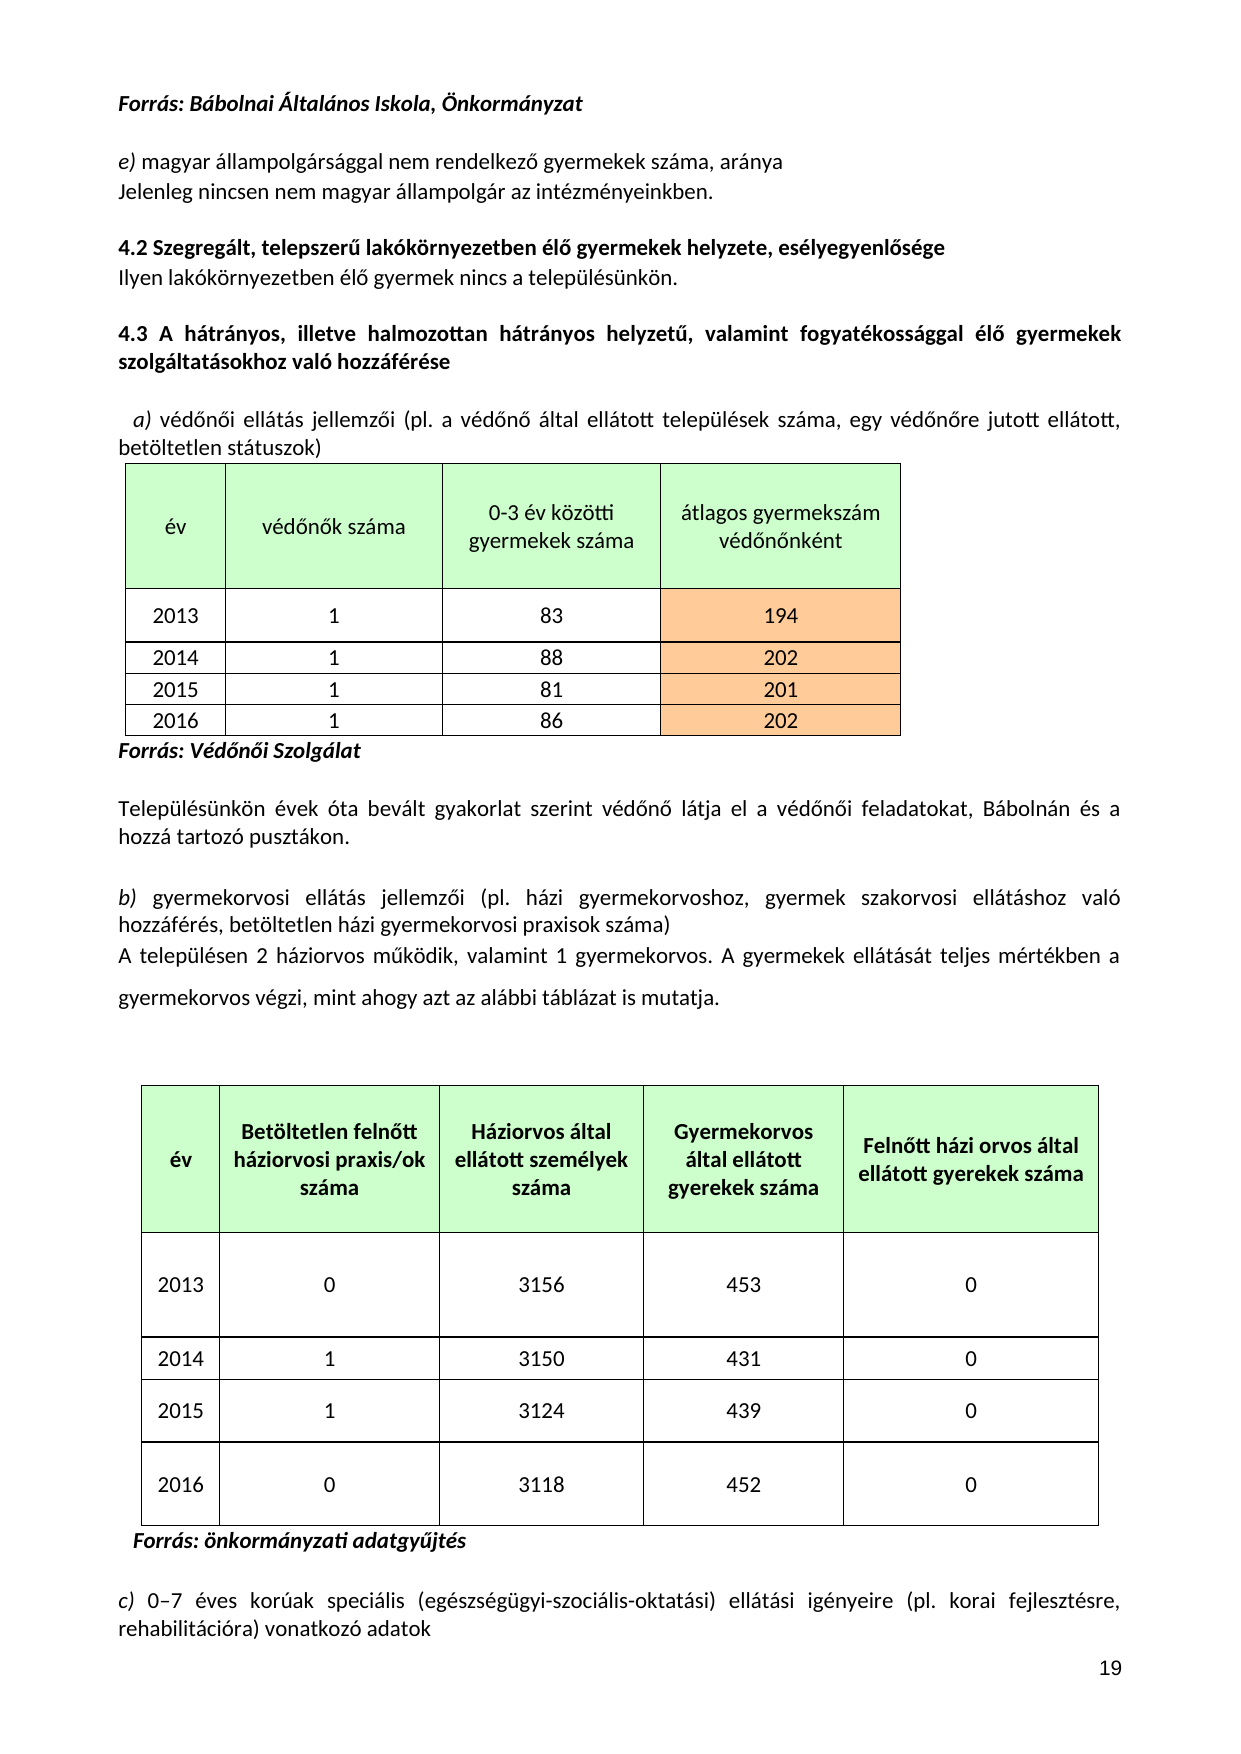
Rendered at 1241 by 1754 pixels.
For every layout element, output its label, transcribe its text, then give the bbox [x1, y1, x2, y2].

table_cell 0 [844, 1338, 1098, 1378]
table_cell 431 [644, 1338, 843, 1378]
table_cell 1 [220, 1380, 439, 1441]
table_header 0-3 év közötti gyermekek száma [443, 464, 660, 588]
table_cell 2015 [126, 674, 225, 704]
table_cell 194 [661, 589, 900, 641]
table_header év [142, 1086, 219, 1232]
text c) 0–7 éves korúak speciális (egészségügyi-szociális-oktatási) ellátási igényeire (pl. korai fejlesztésre, rehabilitációra) vonatkozó adatok [118, 1586, 1122, 1642]
table_cell 1 [226, 643, 442, 673]
table_header Felnőtt házi orvos által ellátott gyerekek száma [844, 1086, 1098, 1232]
text A településen 2 háziorvos működik, valamint 1 gyermekorvos. A gyermekek ellátását teljes mértékben a gyermekorvos végzi, mint ahogy azt az alábbi táblázat is mutatja. [118, 941, 1122, 1011]
table_cell 202 [661, 705, 900, 735]
table_cell 1 [226, 705, 442, 735]
table_cell 2015 [142, 1380, 219, 1441]
table_cell 81 [443, 674, 660, 704]
table_header Gyermekorvos által ellátott gyerekek száma [644, 1086, 843, 1232]
table_cell 0 [844, 1380, 1098, 1441]
text 4.2 Szegregált, telepszerű lakókörnyezetben élő gyermekek helyzete, esélyegyenlősége [118, 233, 1122, 261]
table_cell 3124 [440, 1380, 643, 1441]
table_cell 439 [644, 1380, 843, 1441]
table_cell 2014 [126, 643, 225, 673]
table_cell 1 [226, 589, 442, 641]
table_header Betöltetlen felnőtt háziorvosi praxis/ok száma [220, 1086, 439, 1232]
text a) védőnői ellátás jellemzői (pl. a védőnő által ellátott települések száma, egy védőnőre jutott ellátott, betöltetlen státuszok) [118, 405, 1122, 461]
table_cell 452 [644, 1443, 843, 1525]
table_cell 1 [220, 1338, 439, 1378]
text Forrás: Bábolnai Általános Iskola, Önkormányzat [118, 89, 1122, 117]
table_cell 0 [220, 1443, 439, 1525]
table_cell 201 [661, 674, 900, 704]
text b) gyermekorvosi ellátás jellemzői (pl. házi gyermekorvoshoz, gyermek szakorvosi ellátáshoz való hozzáférés, betöltetlen házi gyermekorvosi praxisok száma) [118, 883, 1122, 939]
text e) magyar állampolgársággal nem rendelkező gyermekek száma, aránya [118, 147, 1122, 175]
table_cell 0 [844, 1233, 1098, 1336]
table_cell 88 [443, 643, 660, 673]
table_cell 1 [226, 674, 442, 704]
table_header Háziorvos által ellátott személyek száma [440, 1086, 643, 1232]
text Településünkön évek óta bevált gyakorlat szerint védőnő látja el a védőnői feladatokat, Bábolnán és a hozzá tartozó pusztákon. [118, 794, 1122, 850]
table_cell 3156 [440, 1233, 643, 1336]
table_cell 202 [661, 643, 900, 673]
table_cell 2016 [126, 705, 225, 735]
table_cell 83 [443, 589, 660, 641]
table_cell 2014 [142, 1338, 219, 1378]
table_header év [126, 464, 225, 588]
table_cell 2013 [142, 1233, 219, 1336]
text 4.3 A hátrányos, illetve halmozottan hátrányos helyzetű, valamint fogyatékossággal élő gyermekek szolgáltatásokhoz való hozzáférése [118, 319, 1122, 375]
text Ilyen lakókörnyezetben élő gyermek nincs a településünkön. [118, 263, 1122, 291]
text Forrás: Védőnői Szolgálat [118, 736, 1122, 764]
table_cell 86 [443, 705, 660, 735]
table_cell 0 [844, 1443, 1098, 1525]
table_cell 3118 [440, 1443, 643, 1525]
table_cell 2013 [126, 589, 225, 641]
table_cell 2016 [142, 1443, 219, 1525]
table_cell 3150 [440, 1338, 643, 1378]
table_header védőnők száma [226, 464, 442, 588]
text Jelenleg nincsen nem magyar állampolgár az intézményeinkben. [118, 177, 1122, 205]
table_cell 453 [644, 1233, 843, 1336]
table_header átlagos gyermekszám védőnőnként [661, 464, 900, 588]
table_cell 0 [220, 1233, 439, 1336]
text Forrás: önkormányzati adatgyűjtés [118, 1526, 1122, 1554]
